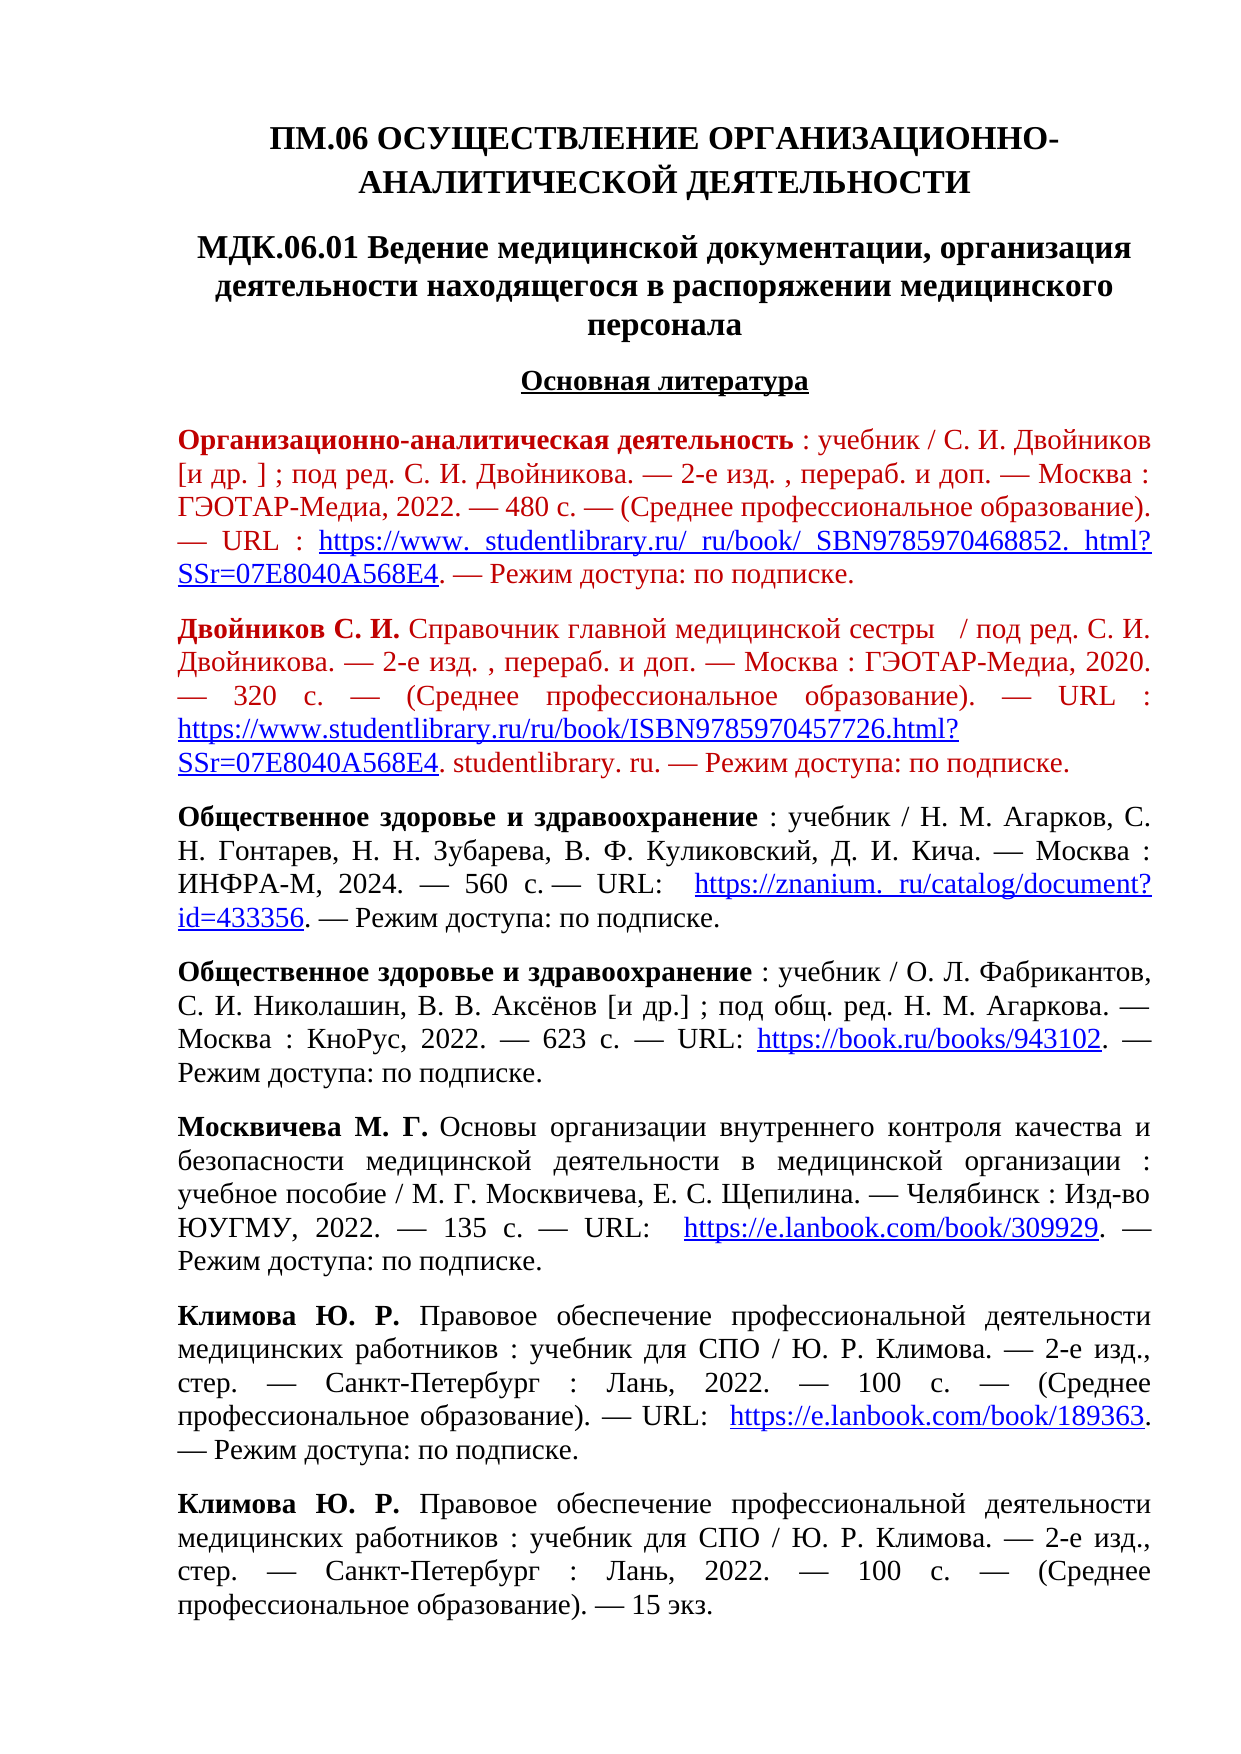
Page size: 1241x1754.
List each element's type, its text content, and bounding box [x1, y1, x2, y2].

text Москвичева М. Г. Основы организации внутреннего контроля качества и безопасности медицинской деятельности в медицинской организации : учебное пособие / М. Г. Москвичева, Е. С. Щепилина. — Челябинск : Изд-во ЮУГМУ, 2022. — 135 с. — URL: https://e.lanbook.com/book/309929. — Режим доступа: по подписке. [177, 1109, 1152, 1277]
text Двойников С. И. Справочник главной медицинской сестры / под ред. С. И. Двойникова. — 2-е изд. , перераб. и доп. — Москва : ГЭОТАР-Медиа, 2020. — 320 с. — (Среднее профессиональное образование). — URL : https://www.studentlibrary.ru/ru/book/ISBN9785970457726.html?SSr=07E8040A568E4. studentlibrary. ru. — Режим доступа: по подписке. [177, 611, 1152, 778]
text Климова Ю. Р. Правовое обеспечение профессиональной деятельности медицинских работников : учебник для СПО / Ю. Р. Климова. — 2-е изд., стер. — Санкт-Петербург : Лань, 2022. — 100 с. — (Среднее профессиональное образование). — URL: https://e.lanbook.com/book/189363. — Режим доступа: по подписке. [177, 1298, 1152, 1466]
text Общественное здоровье и здравоохранение : учебник / Н. М. Агарков, С. Н. Гонтарев, Н. Н. Зубарева, В. Ф. Куликовский, Д. И. Кича. — Москва : ИНФРА-М, 2024. — 560 с. — URL: https://znanium. ru/catalog/document? id=433356. — Режим доступа: по подписке. [177, 799, 1152, 933]
text ПМ.06 ОСУЩЕСТВЛЕНИЕ ОРГАНИЗАЦИОННО-АНАЛИТИЧЕСКОЙ ДЕЯТЕЛЬНОСТИ [177, 118, 1152, 201]
text Основная литература [177, 363, 1152, 396]
text Общественное здоровье и здравоохранение : учебник / О. Л. Фабрикантов, С. И. Николашин, В. В. Аксёнов [и др.] ; под общ. ред. Н. М. Агаркова. — Москва : КноРус, 2022. — 623 с. — URL: https://book.ru/books/943102. — Режим доступа: по подписке. [177, 954, 1152, 1088]
text Климова Ю. Р. Правовое обеспечение профессиональной деятельности медицинских работников : учебник для СПО / Ю. Р. Климова. — 2-е изд., стер. — Санкт-Петербург : Лань, 2022. — 100 с. — (Среднее профессиональное образование). — 15 экз. [177, 1486, 1152, 1621]
text Организационно-аналитическая деятельность : учебник / С. И. Двойников [и др. ] ; под ред. С. И. Двойникова. — 2-е изд. , перераб. и доп. — Москва : ГЭОТАР-Медиа, 2022. — 480 с. — (Среднее профессиональное образование). — URL : https://www. studentlibrary.ru/ ru/book/ SBN9785970468852. html?SSr=07E8040A568E4. — Режим доступа: по подписке. [177, 422, 1152, 590]
text МДК.06.01 Ведение медицинской документации, организация деятельности находящегося в распоряжении медицинского персонала [177, 227, 1152, 342]
